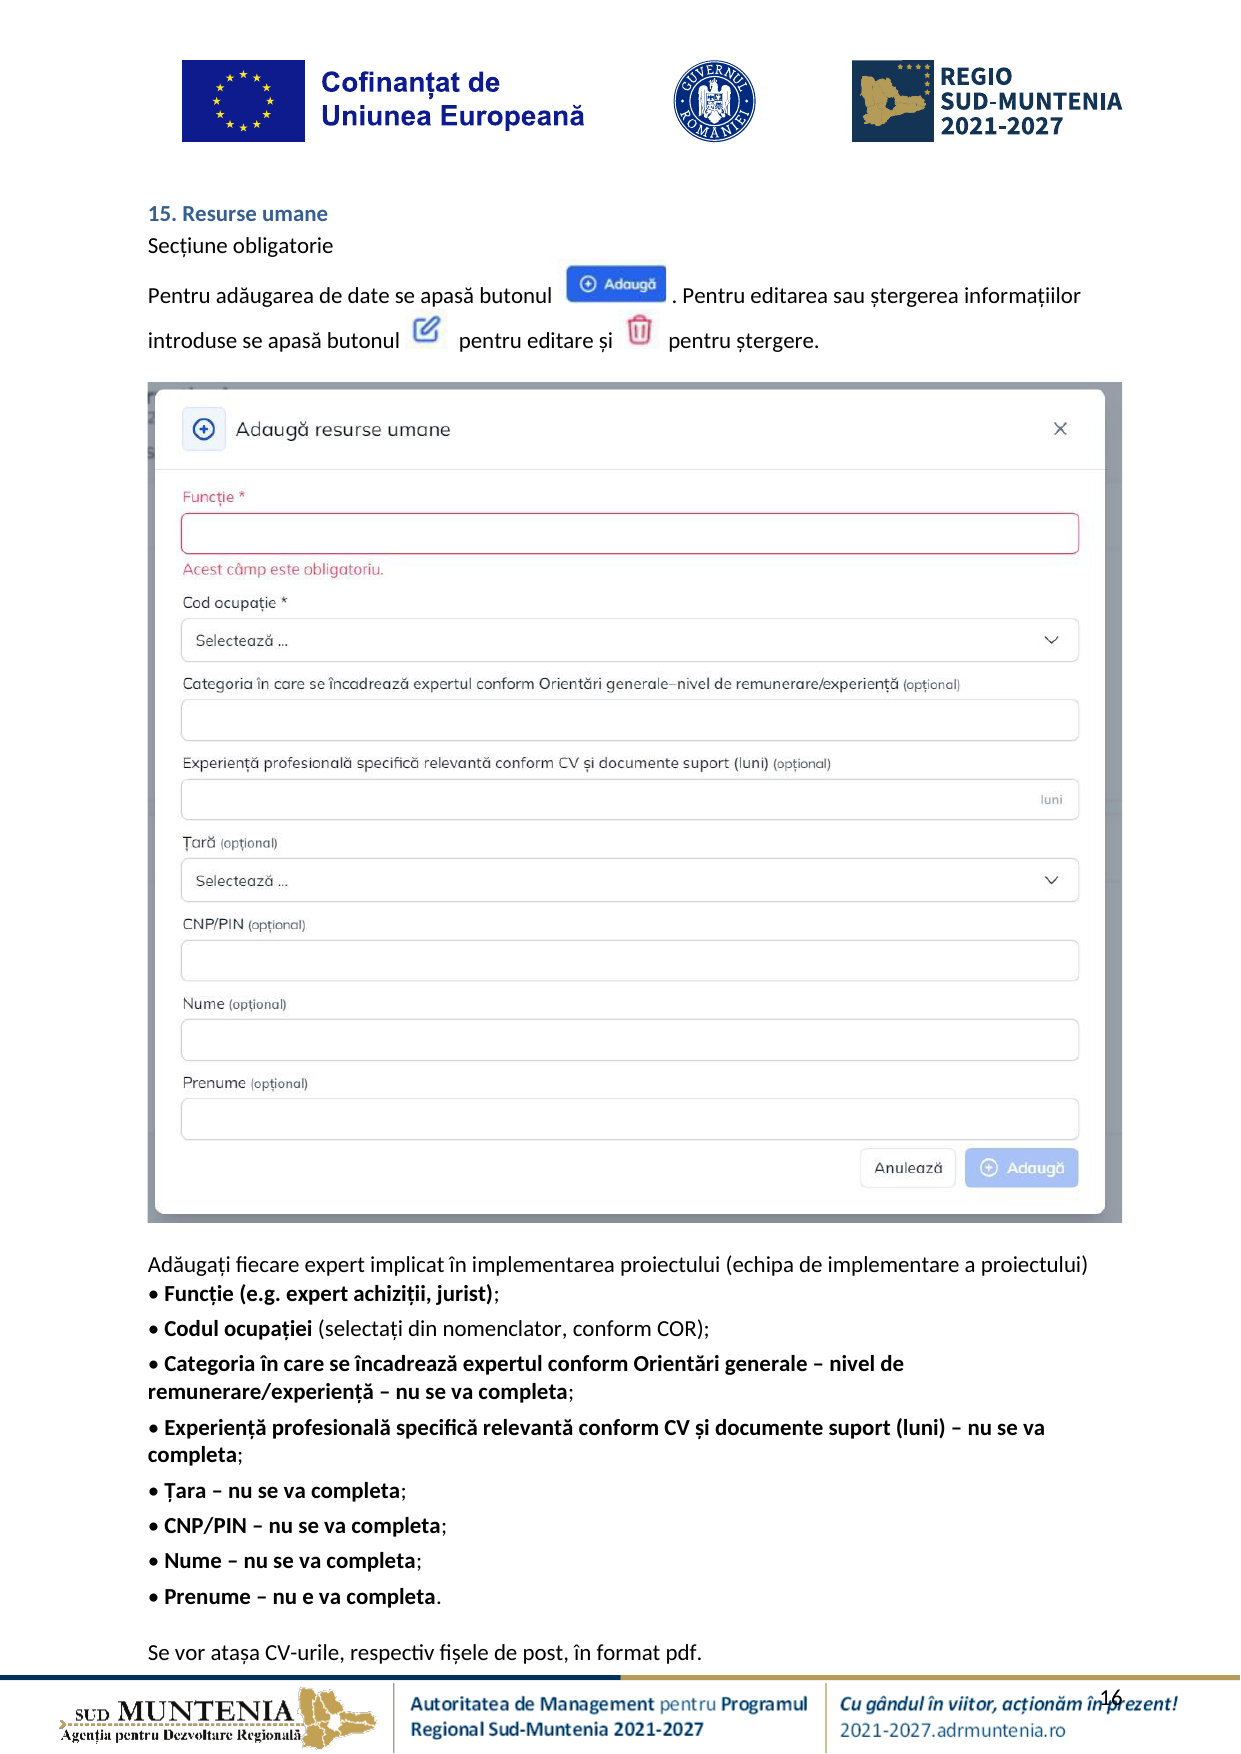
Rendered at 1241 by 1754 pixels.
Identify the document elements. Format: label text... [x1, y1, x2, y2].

text • Nume – nu se va completa; [148, 1547, 1122, 1574]
text • Prenume – nu e va completa. [148, 1582, 1122, 1610]
text Secțiune obligatorie [148, 231, 1122, 259]
subtitle 15. Resurse umane [148, 199, 1122, 227]
text • Categoria în care se încadrează expertul conform Orientări generale – nivel de remunerare/experiență – nu se va completa; [148, 1349, 1122, 1405]
text Adăugați fiecare expert implicat în implementarea proiectului (echipa de implementare a proiectului) [148, 1251, 1122, 1279]
text • CNP/PIN – nu se va completa; [148, 1511, 1122, 1539]
text • Funcție (e.g. expert achiziții, jurist); [148, 1279, 1122, 1307]
text • Țara – nu se va completa; [148, 1476, 1122, 1504]
text • Experiență profesională specifică relevantă conform CV și documente suport (luni) – nu se va completa; [148, 1413, 1122, 1469]
picture [0, 1675, 1241, 1754]
text Pentru adăugarea de date se apasă butonul . Pentru editarea sau ștergerea informațiilor introduse se apasă butonul pentru editare și pentru ștergere. [148, 259, 1122, 354]
text • Codul ocupației (selectați din nomenclator, conform COR); [148, 1314, 1122, 1342]
text Se vor atașa CV-urile, respectiv fișele de post, în format pdf. [148, 1638, 1122, 1666]
